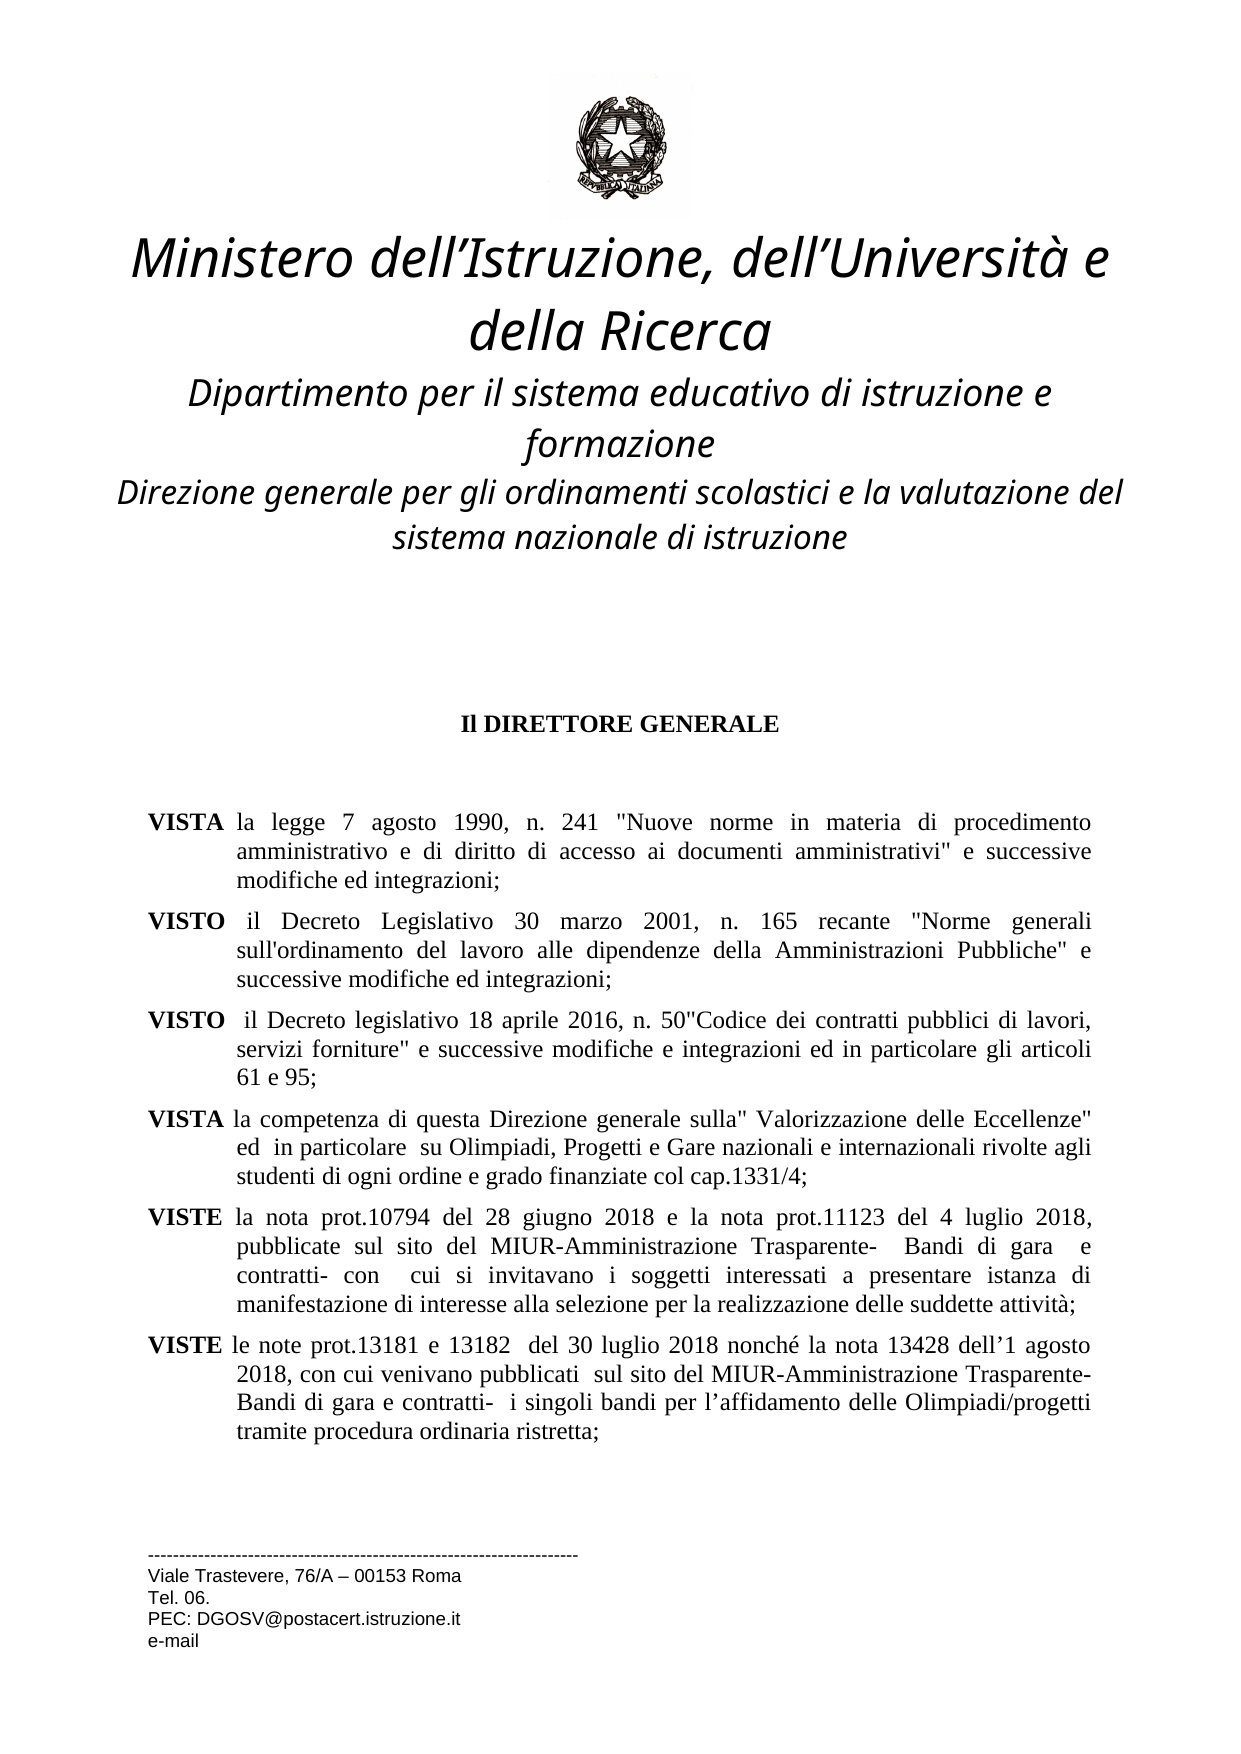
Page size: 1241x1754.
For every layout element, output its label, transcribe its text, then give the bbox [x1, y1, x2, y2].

picture [547, 73, 693, 220]
text VISTO il Decreto legislativo 18 aprile 2016, n. 50"Codice dei contratti pubblici di lavori, servizi forniture" e successive modifiche e integrazioni ed in particolare gli articoli 61 e 95; [148, 1005, 1092, 1091]
text VISTO il Decreto Legislativo 30 marzo 2001, n. 165 recante "Norme generali sull'ordinamento del lavoro alle dipendenze della Amministrazioni Pubbliche" e successive modifiche ed integrazioni; [148, 906, 1092, 992]
text VISTA la competenza di questa Direzione generale sulla" Valorizzazione delle Eccellenze" ed in particolare su Olimpiadi, Progetti e Gare nazionali e internazionali rivolte agli studenti di ogni ordine e grado finanziate col cap.1331/4; [148, 1104, 1092, 1190]
text VISTA la legge 7 agosto 1990, n. 241 "Nuove norme in materia di procedimento amministrativo e di diritto di accesso ai documenti amministrativi" e successive modifiche ed integrazioni; [148, 807, 1092, 894]
text Il DIRETTORE GENERALE [148, 709, 1092, 737]
text VISTE le note prot.13181 e 13182 del 30 luglio 2018 nonché la nota 13428 dell’1 agosto 2018, con cui venivano pubblicati sul sito del MIUR-Amministrazione Trasparente-Bandi di gara e contratti- i singoli bandi per l’affidamento delle Olimpiadi/progetti tramite procedura ordinaria ristretta; [148, 1330, 1092, 1445]
text VISTE la nota prot.10794 del 28 giugno 2018 e la nota prot.11123 del 4 luglio 2018, pubblicate sul sito del MIUR-Amministrazione Trasparente- Bandi di gara e contratti- con cui si invitavano i soggetti interessati a presentare istanza di manifestazione di interesse alla selezione per la realizzazione delle suddette attività; [148, 1202, 1092, 1317]
